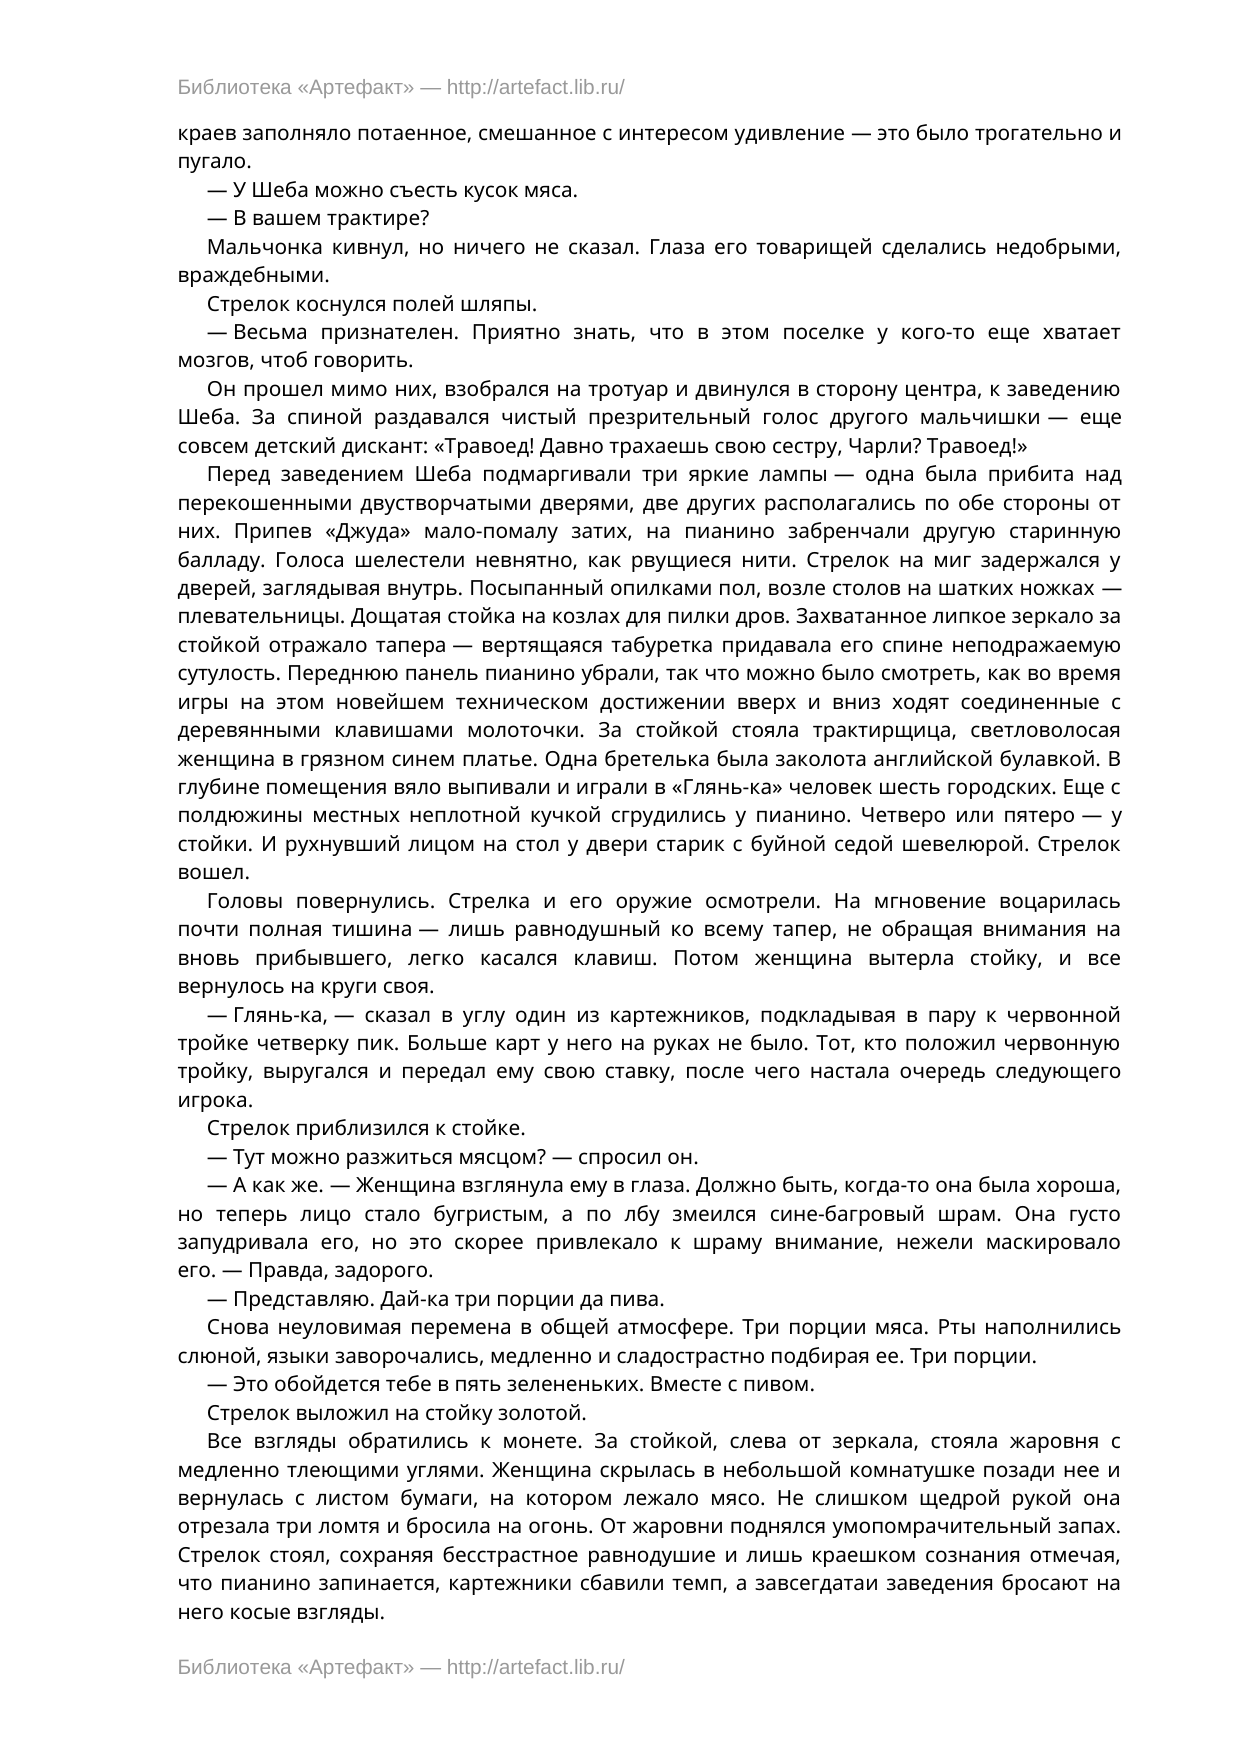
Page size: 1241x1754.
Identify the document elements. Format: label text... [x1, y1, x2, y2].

text Стрелок выложил на стойку золотой. [177, 1398, 1122, 1426]
text Он прошел мимо них, взобрался на тротуар и двинулся в сторону центра, к заведению Шеба. За спиной раздавался чистый презрительный голос другого мальчишки — еще совсем детский дискант: «Травоед! Давно трахаешь свою сестру, Чарли? Травоед!» [177, 374, 1122, 459]
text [177, 118, 1122, 175]
text — Весьма признателен. Приятно знать, что в этом поселке у кого-то еще хватает мозгов, чтоб говорить. [177, 317, 1122, 374]
text — Тут можно разжиться мясцом? — спросил он. [177, 1142, 1122, 1170]
text Стрелок коснулся полей шляпы. [177, 289, 1122, 317]
text — У Шеба можно съесть кусок мяса. [177, 175, 1122, 203]
text — Это обойдется тебе в пять зелененьких. Вместе с пивом. [177, 1369, 1122, 1398]
text Стрелок приблизился к стойке. [177, 1113, 1122, 1142]
text Перед заведением Шеба подмаргивали три яркие лампы — одна была прибита над перекошенными двустворчатыми дверями, две других располагались по обе стороны от них. Припев «Джуда» мало-помалу затих, на пианино забренчали другую старинную балладу. Голоса шелестели невнятно, как рвущиеся нити. Стрелок на миг задержался у дверей, заглядывая внутрь. Посыпанный опилками пол, возле столов на шатких ножках — плевательницы. Дощатая стойка на козлах для пилки дров. Захватанное липкое зеркало за стойкой отражало тапера — вертящаяся табуретка придавала его спине неподражаемую сутулость. Переднюю панель пианино убрали, так что можно было смотреть, как во время игры на этом новейшем техническом достижении вверх и вниз ходят соединенные с деревянными клавишами молоточки. За стойкой стояла трактирщица, светловолосая женщина в грязном синем платье. Одна бретелька была заколота английской булавкой. В глубине помещения вяло выпивали и играли в «Глянь-ка» человек шесть городских. Еще с полдюжины местных неплотной кучкой сгрудились у пианино. Четверо или пятеро — у стойки. И рухнувший лицом на стол у двери старик с буйной седой шевелюрой. Стрелок вошел. [177, 459, 1122, 886]
text Головы повернулись. Стрелка и его оружие осмотрели. На мгновение воцарилась почти полная тишина — лишь равнодушный ко всему тапер, не обращая внимания на вновь прибывшего, легко касался клавиш. Потом женщина вытерла стойку, и все вернулось на круги своя. [177, 886, 1122, 1000]
text — А как же. — Женщина взглянула ему в глаза. Должно быть, когда-то она была хороша, но теперь лицо стало бугристым, а по лбу змеился сине-багровый шрам. Она густо запудривала его, но это скорее привлекало к шраму внимание, нежели маскировало его. — Правда, задорого. [177, 1170, 1122, 1284]
text — Представляю. Дай-ка три порции да пива. [177, 1284, 1122, 1312]
text Все взгляды обратились к монете. За стойкой, слева от зеркала, стояла жаровня с медленно тлеющими углями. Женщина скрылась в небольшой комнатушке позади нее и вернулась с листом бумаги, на котором лежало мясо. Не слишком щедрой рукой она отрезала три ломтя и бросила на огонь. От жаровни поднялся умопомрачительный запах. Стрелок стоял, сохраняя бесстрастное равнодушие и лишь краешком сознания отмечая, что пианино запинается, картежники сбавили темп, а завсегдатаи заведения бросают на него косые взгляды. [177, 1426, 1122, 1625]
text Снова неуловимая перемена в общей атмосфере. Три порции мяса. Рты наполнились слюной, языки заворочались, медленно и сладострастно подбирая ее. Три порции. [177, 1312, 1122, 1369]
text Мальчонка кивнул, но ничего не сказал. Глаза его товарищей сделались недобрыми, враждебными. [177, 232, 1122, 289]
text — Глянь-ка, — сказал в углу один из картежников, подкладывая в пару к червонной тройке четверку пик. Больше карт у него на руках не было. Тот, кто положил червонную тройку, выругался и передал ему свою ставку, после чего настала очередь следующего игрока. [177, 1000, 1122, 1113]
text — В вашем трактире? [177, 203, 1122, 232]
